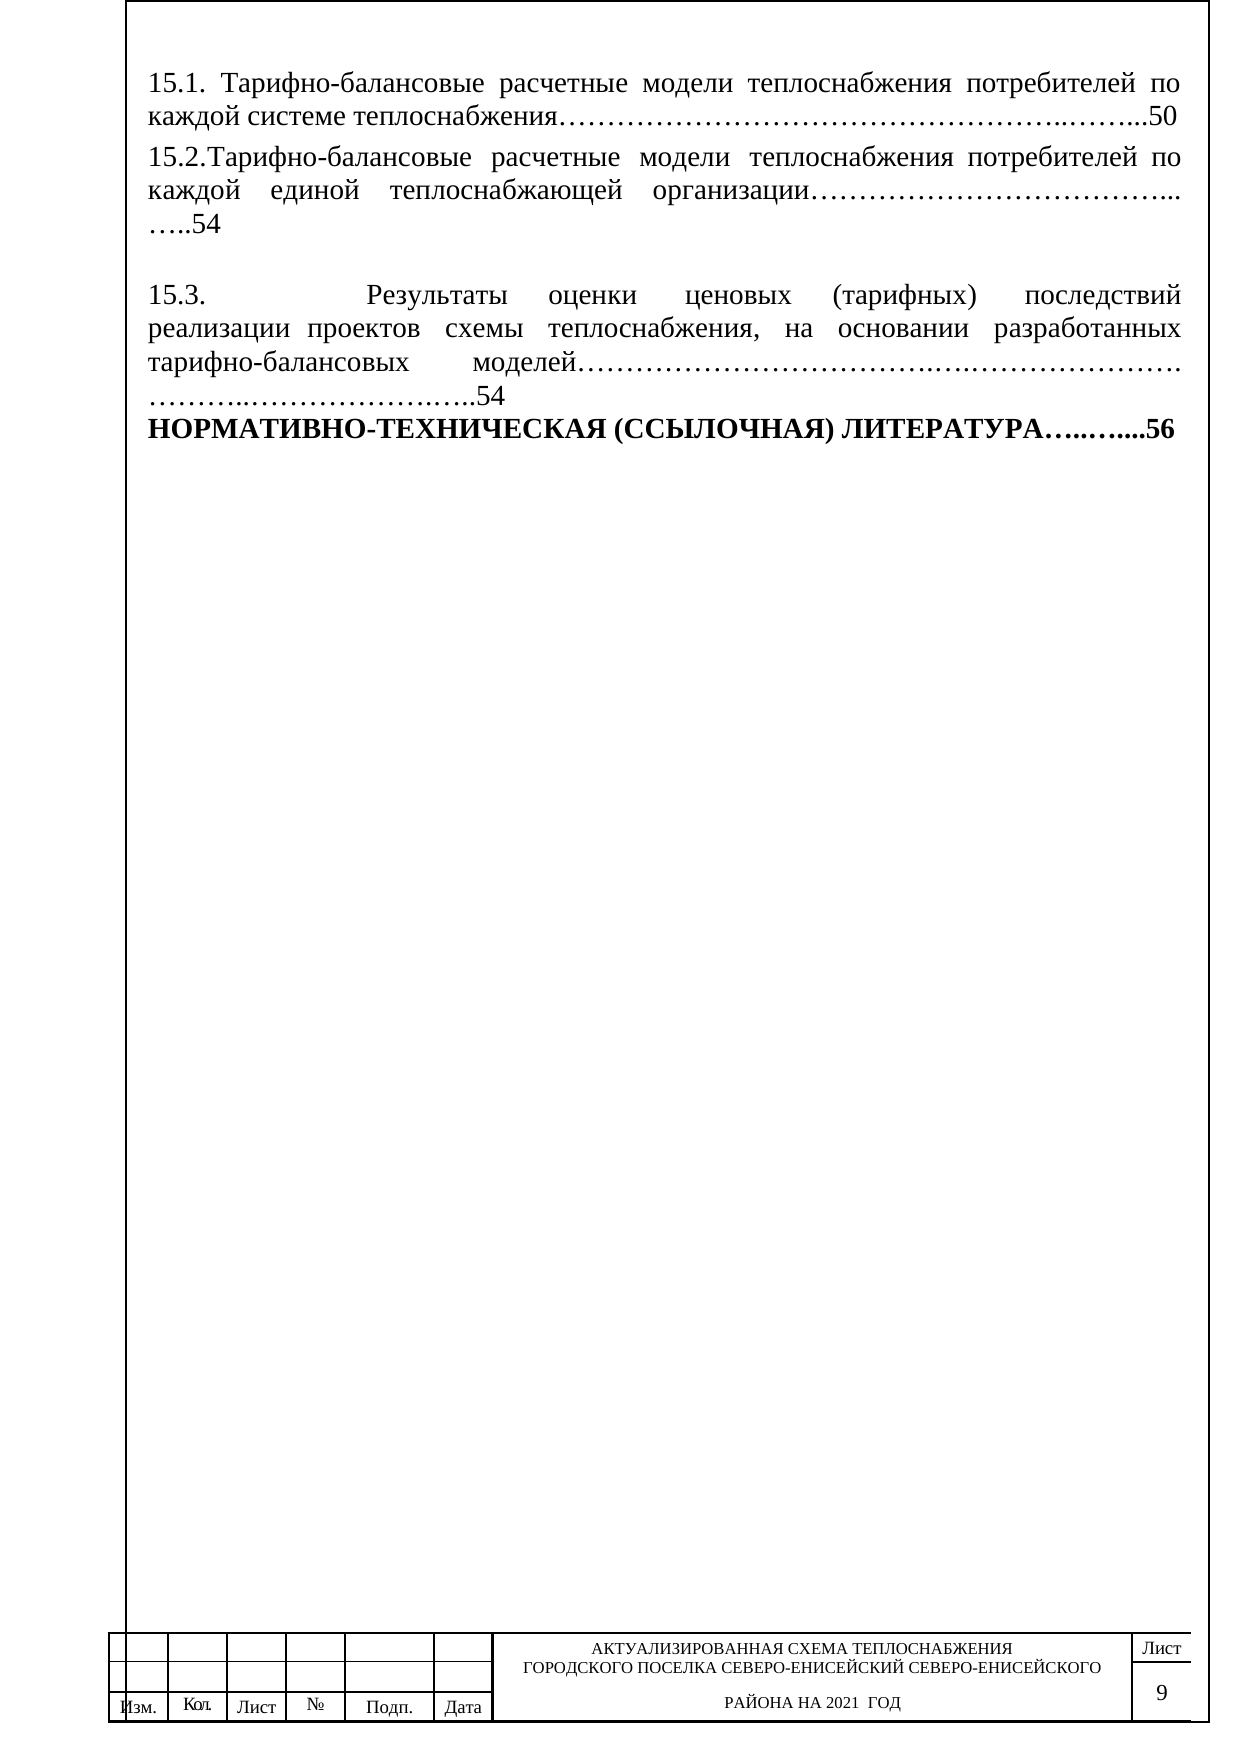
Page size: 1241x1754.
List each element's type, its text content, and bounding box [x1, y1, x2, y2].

text 15.1. Тарифно-балансовые расчетные модели теплоснабжения потребителей по каждой системе теплоснабжения……………………………………………..……...50 [148, 65, 1181, 132]
subtitle Результаты оценки ценовых (тарифных) последствий реализации проектов схемы теплоснабжения, на основании разработанных тарифно-балансовых моделей……………………………….….………………….………..……………….…..54 [148, 277, 1181, 411]
subtitle Тарифно-балансовые расчетные модели теплоснабжения потребителей по каждой единой теплоснабжающей организации………………………………...…..54 [148, 139, 1181, 239]
text НОРМАТИВНО-ТЕХНИЧЕСКАЯ (ССЫЛОЧНАЯ) ЛИТЕРАТУРА…..…....56 [148, 411, 1181, 445]
